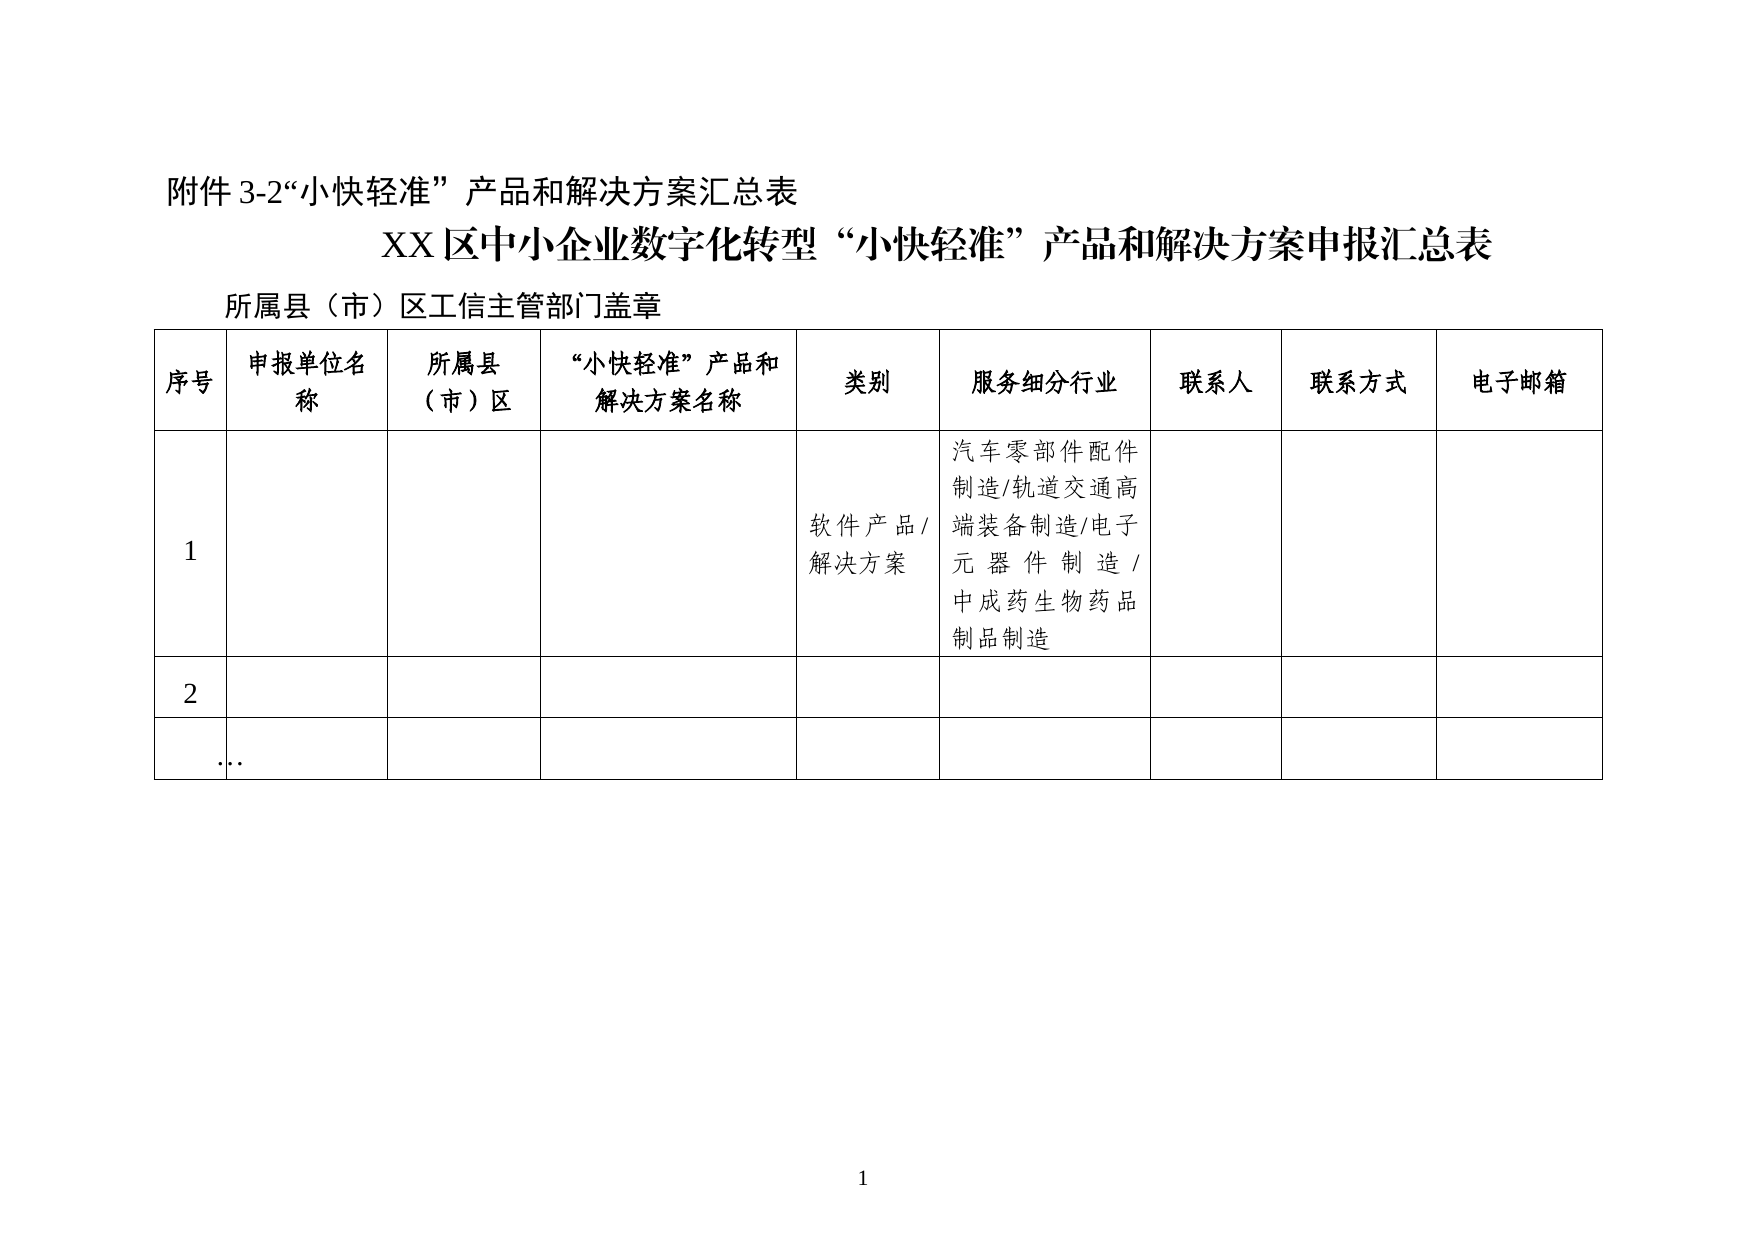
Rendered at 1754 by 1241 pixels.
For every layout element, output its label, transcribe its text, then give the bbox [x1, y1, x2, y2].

table_cell [227, 657, 387, 717]
table_cell [1437, 431, 1602, 656]
text 所属县（市）区工信主管部门盖章 [157, 271, 1573, 329]
table_header 序号 [155, 330, 226, 430]
table_cell [797, 657, 939, 717]
table_cell [940, 657, 1150, 717]
table_header “小快轻准”产品和解决方案名称 [541, 330, 796, 430]
text 附件3-2“小快轻准”产品和解决方案汇总表 [165, 170, 1565, 211]
table_cell [227, 718, 387, 779]
text XX区中小企业数字化转型“小快轻准”产品和解决方案申报汇总表 [157, 211, 1573, 271]
table_cell [1282, 718, 1436, 779]
table_cell [1151, 718, 1281, 779]
table_cell 1 [155, 431, 226, 656]
table_cell [541, 657, 796, 717]
table_header 类别 [797, 330, 939, 430]
table_cell [940, 718, 1150, 779]
table_header 服务细分行业 [940, 330, 1150, 430]
table_cell [388, 718, 540, 779]
table_cell [541, 431, 796, 656]
table_cell [1437, 718, 1602, 779]
table_cell [797, 718, 939, 779]
table_cell 2 [155, 657, 226, 717]
table_header 所属县（市）区 [388, 330, 540, 430]
table_cell [1282, 657, 1436, 717]
table_cell [1282, 431, 1436, 656]
table_cell [388, 657, 540, 717]
table_header 电子邮箱 [1437, 330, 1602, 430]
table_cell … [155, 718, 226, 779]
table_header 联系人 [1151, 330, 1281, 430]
table_cell [227, 431, 387, 656]
table_cell 软件产品/解决方案 [797, 431, 939, 656]
table_cell 汽车零部件配件制造/轨道交通高端装备制造/电子元器件制造/ 中成药生物药品制品制造 [940, 431, 1150, 656]
table_cell [1151, 431, 1281, 656]
table_cell [388, 431, 540, 656]
table_cell [1151, 657, 1281, 717]
table_cell [1437, 657, 1602, 717]
table_header 联系方式 [1282, 330, 1436, 430]
table_cell [541, 718, 796, 779]
table_header 申报单位名称 [227, 330, 387, 430]
